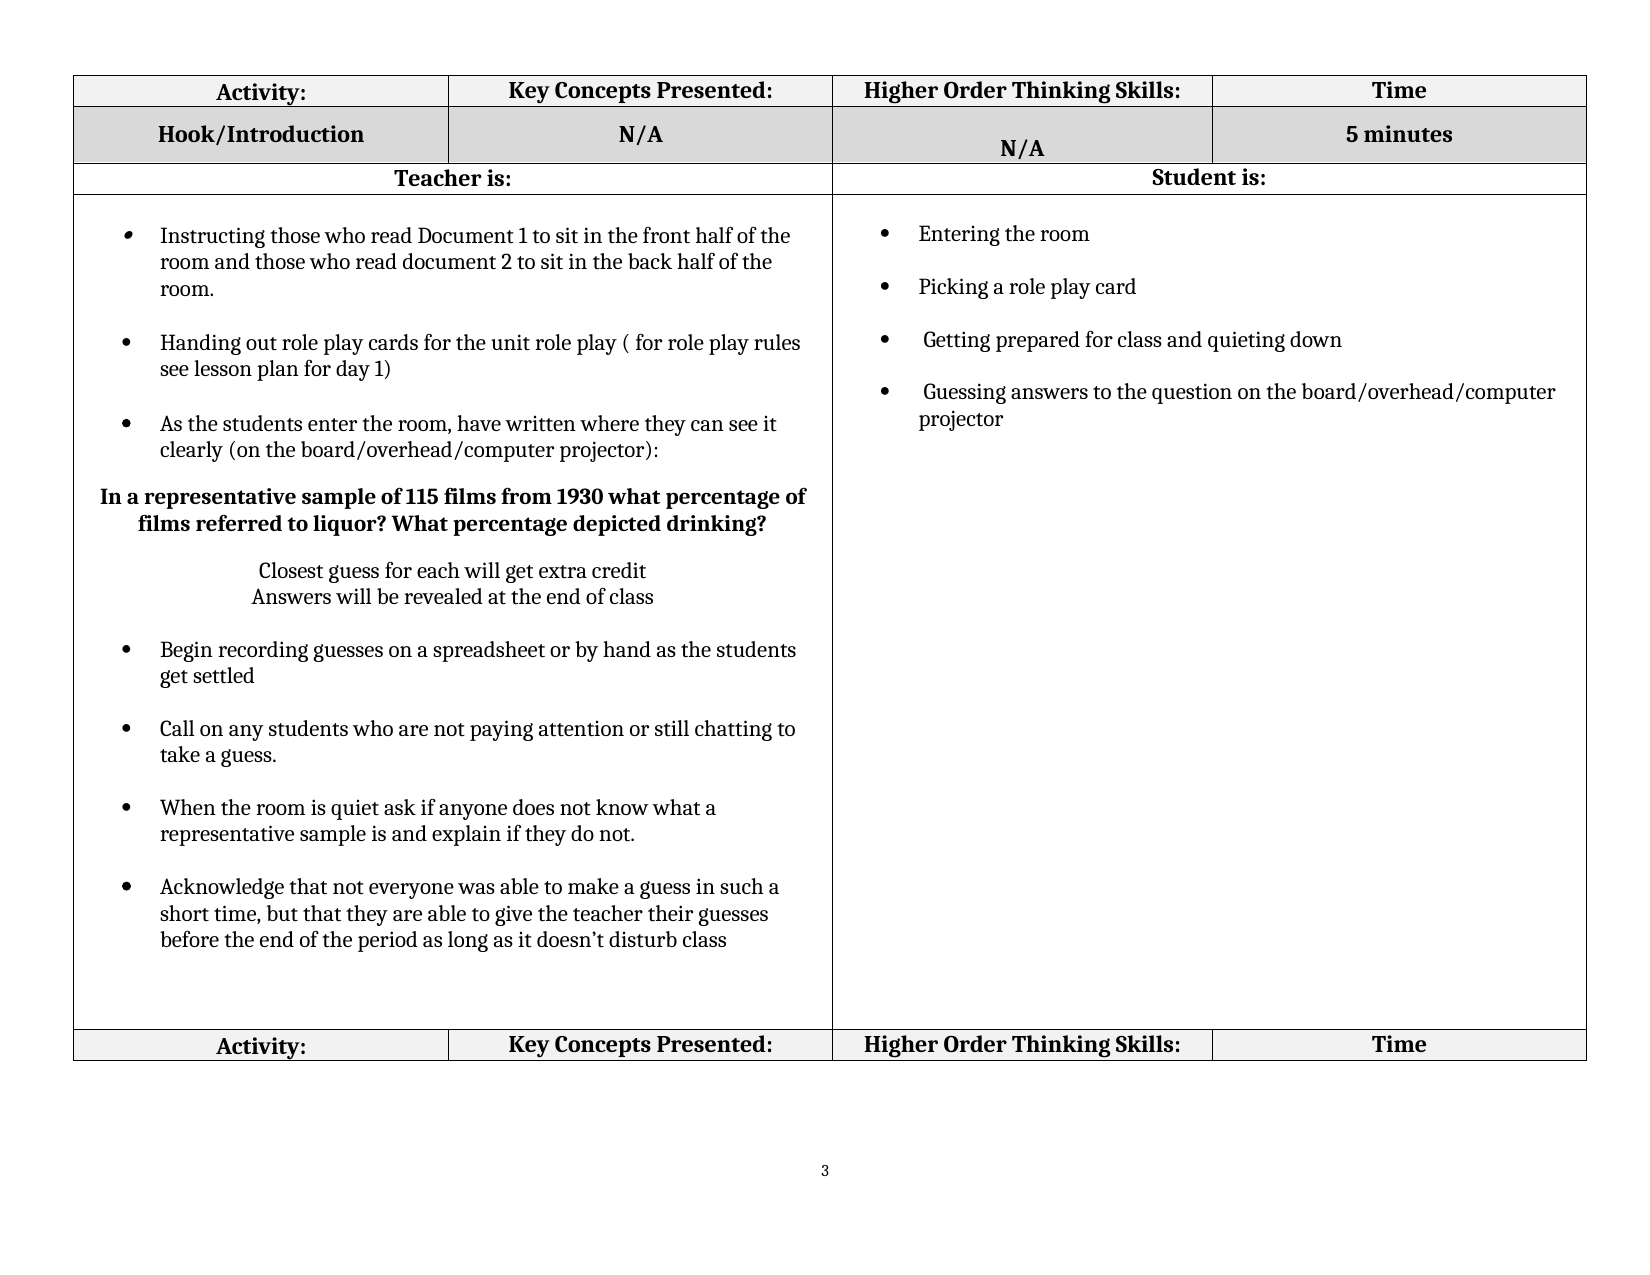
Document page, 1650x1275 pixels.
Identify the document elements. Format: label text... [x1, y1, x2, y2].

table_cell Higher Order Thinking Skills: [833, 76, 1212, 106]
table_cell 5 minutes [1213, 107, 1586, 162]
table_cell Time [1213, 76, 1586, 106]
table_cell N/A [449, 107, 832, 162]
table_cell Hook/Introduction [74, 107, 448, 162]
table_cell Higher Order Thinking Skills: [833, 1030, 1212, 1060]
table_cell Activity: [74, 76, 448, 106]
table_cell Key Concepts Presented: [449, 1030, 832, 1060]
table_cell Time [1213, 1030, 1586, 1060]
table_cell Student is: [833, 164, 1586, 194]
table_cell N/A [833, 107, 1212, 162]
table_cell Teacher is: [74, 164, 832, 194]
table_cell Key Concepts Presented: [449, 76, 832, 106]
table_cell Activity: [74, 1030, 448, 1060]
table_cell Entering the room Picking a role play card Getting prepared for class and quieting down Guessing answers to the question on the board/overhead/computer projector [833, 195, 1586, 1029]
table_cell Instructing those who read Document 1 to sit in the front half of the room and those who read document 2 to sit in the back half of the room. Handing out role play cards for the unit role play ( for role play rules see lesson plan for day 1) As the students enter the room, have written where they can see it clearly (on the board/overhead/computer projector): In a representative sample of 115 films from 1930 what percentage of films referred to liquor? What percentage depicted drinking? Closest guess for each will get extra credit Answers will be revealed at the end of class Begin recording guesses on a spreadsheet or by hand as the students get settled Call on any students who are not paying attention or still chatting to take a guess. When the room is quiet ask if anyone does not know what a representative sample is and explain if they do not. Acknowledge that not everyone was able to make a guess in such a short time, but that they are able to give the teacher their guesses before the end of the period as long as it doesn’t disturb class [74, 195, 832, 1029]
